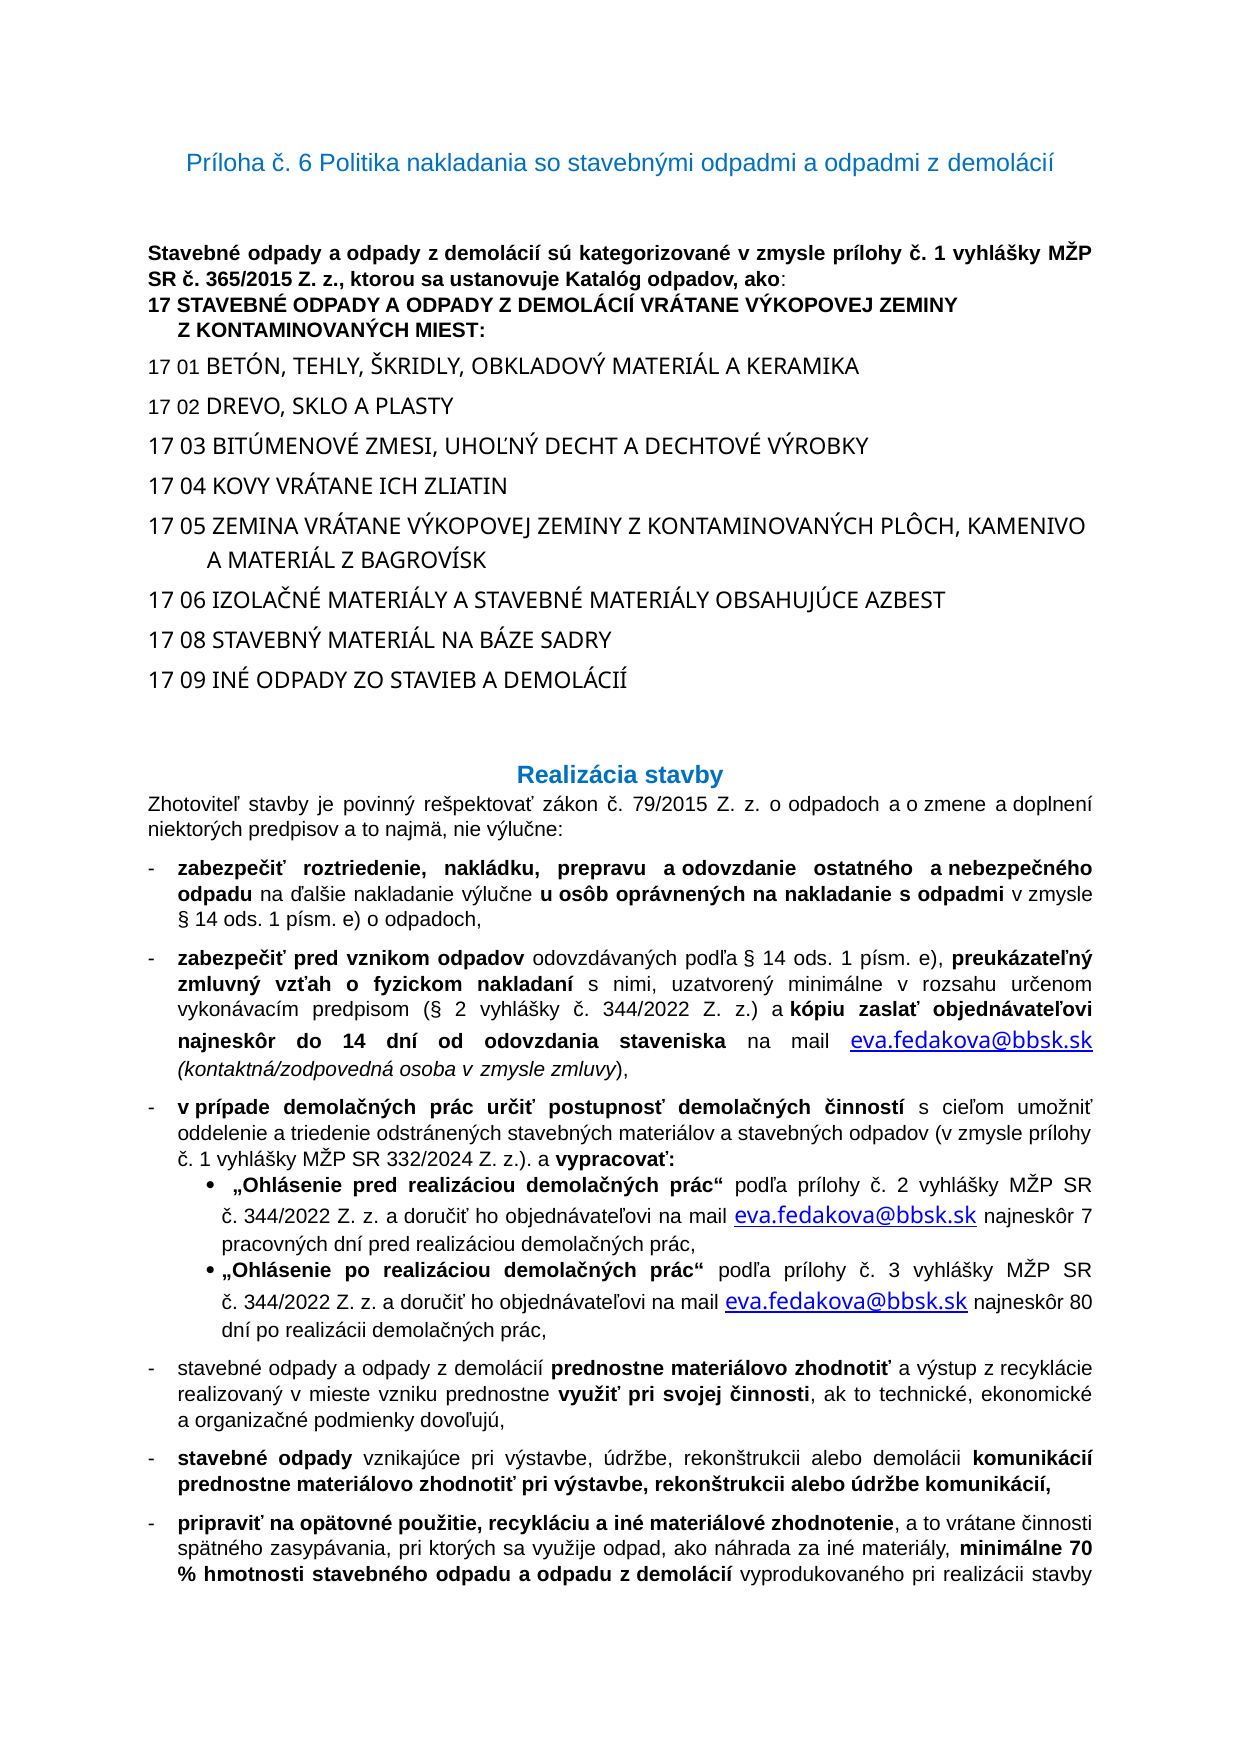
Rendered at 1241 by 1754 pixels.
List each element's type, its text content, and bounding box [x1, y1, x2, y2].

text Zhotoviteľ stavby je povinný rešpektovať zákon č. 79/2015 Z. z. o odpadoch a o zmene a doplnení niektorých predpisov a to najmä, nie výlučne: [148, 791, 1093, 841]
list 17 04 KOVY VRÁTANE ICH ZLIATIN [148, 470, 1093, 502]
list 17 06 IZOLAČNÉ MATERIÁLY A STAVEBNÉ MATERIÁLY OBSAHUJÚCE AZBEST [148, 584, 1093, 615]
list Stavebné odpady a odpady z demolácií sú kategorizované v zmysle prílohy č. 1 vyhlášky MŽP SR č. 365/2015 Z. z., ktorou sa ustanovuje Katalóg odpadov, ako: [148, 241, 1093, 291]
list 17 09 INÉ ODPADY ZO STAVIEB A DEMOLÁCIÍ [148, 664, 1093, 695]
list 17 05 ZEMINA VRÁTANE VÝKOPOVEJ ZEMINY Z KONTAMINOVANÝCH PLÔCH, KAMENIVO A MATERIÁL Z BAGROVÍSK [148, 510, 1093, 575]
list 17 08 STAVEBNÝ MATERIÁL NA BÁZE SADRY [148, 624, 1093, 655]
list v prípade demolačných prác určiť postupnosť demolačných činností s cieľom umožniť oddelenie a triedenie odstránených stavebných materiálov a stavebných odpadov (v zmysle prílohy č. 1 vyhlášky MŽP SR 332/2024 Z. z.). a vypracovať: [148, 1095, 1093, 1171]
list Príloha č. 6 Politika nakladania so stavebnými odpadmi a odpadmi z demolácií [148, 148, 1093, 176]
list zabezpečiť roztriedenie, nakládku, prepravu a odovzdanie ostatného a nebezpečného odpadu na ďalšie nakladanie výlučne u osôb oprávnených na nakladanie s odpadmi v zmysle § 14 ods. 1 písm. e) o odpadoch, [148, 856, 1093, 931]
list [148, 1510, 1093, 1586]
list zabezpečiť pred vznikom odpadov odovzdávaných podľa § 14 ods. 1 písm. e), preukázateľný zmluvný vzťah o fyzickom nakladaní s nimi, uzatvorený minimálne v rozsahu určenom vykonávacím predpisom (§ 2 vyhlášky č. 344/2022 Z. z.) a kópiu zaslať objednávateľovi najneskôr do 14 dní od odovzdania staveniska na mail eva.fedakova@bbsk.sk (kontaktná/zodpovedná osoba v zmysle zmluvy), [148, 946, 1093, 1081]
list stavebné odpady vznikajúce pri výstavbe, údržbe, rekonštrukcii alebo demolácii komunikácií prednostne materiálovo zhodnotiť pri výstavbe, rekonštrukcii alebo údržbe komunikácií, [148, 1446, 1093, 1496]
list stavebné odpady a odpady z demolácií prednostne materiálovo zhodnotiť a výstup z recyklácie realizovaný v mieste vzniku prednostne využiť pri svojej činnosti, ak to technické, ekonomické a organizačné podmienky dovoľujú, [148, 1356, 1093, 1432]
list 17 01 BETÓN, TEHLY, ŠKRIDLY, OBKLADOVÝ MATERIÁL A KERAMIKA [148, 350, 1093, 382]
list 17 02 DREVO, SKLO A PLASTY [148, 390, 1093, 422]
list 17 Stavebné odpady a odpady z demolácií vrátane výkopovej zeminy z kontaminovaných miest: [148, 292, 1093, 342]
text Realizácia stavby [148, 760, 1093, 789]
list „Ohlásenie po realizáciou demolačných prác“ podľa prílohy č. 3 vyhlášky MŽP SR č. 344/2022 Z. z. a doručiť ho objednávateľovi na mail eva.fedakova@bbsk.sk najneskôr 80 dní po realizácii demolačných prác, [207, 1258, 1093, 1342]
list 17 03 BITÚMENOVÉ ZMESI, UHOĽNÝ DECHT A DECHTOVÉ VÝROBKY [148, 430, 1093, 462]
list „Ohlásenie pred realizáciou demolačných prác“ podľa prílohy č. 2 vyhlášky MŽP SR č. 344/2022 Z. z. a doručiť ho objednávateľovi na mail eva.fedakova@bbsk.sk najneskôr 7 pracovných dní pred realizáciou demolačných prác, [207, 1173, 1093, 1256]
